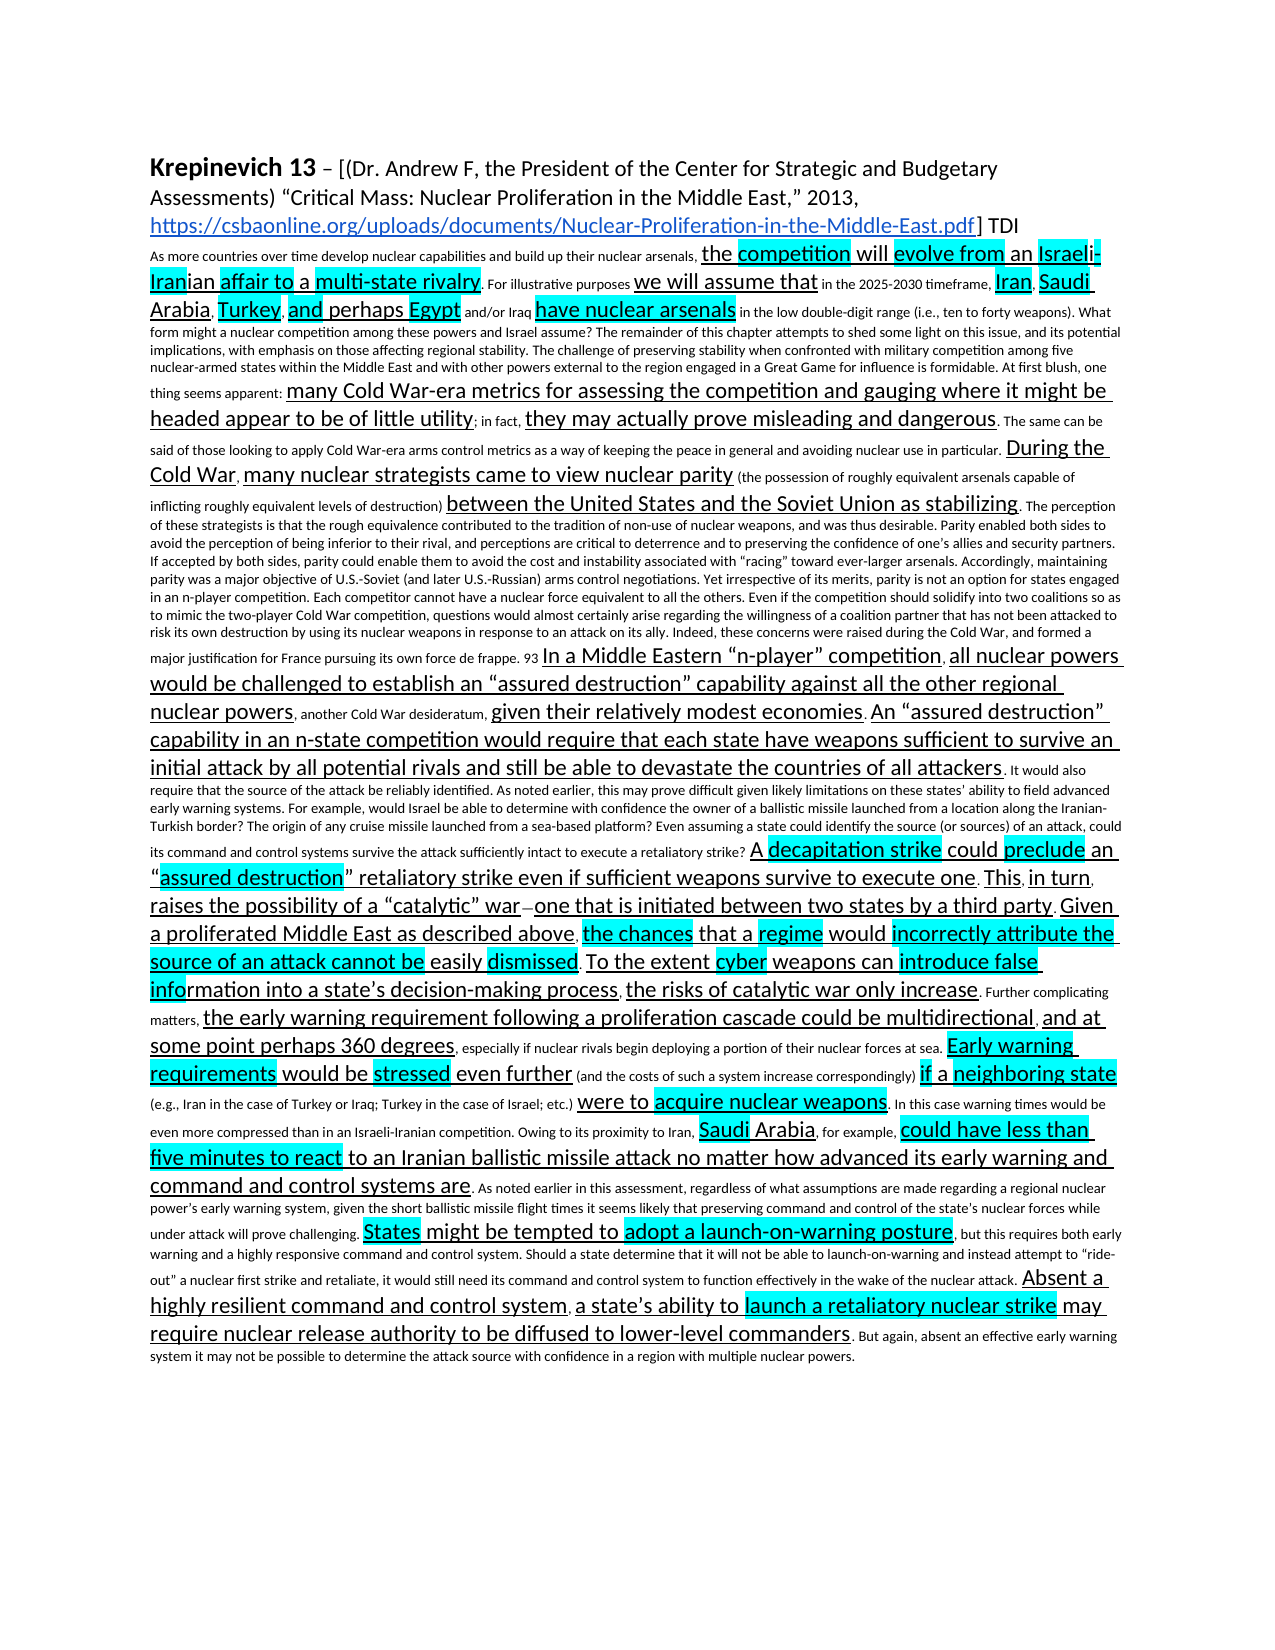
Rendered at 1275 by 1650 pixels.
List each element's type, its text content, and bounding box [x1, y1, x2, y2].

text As more countries over time develop nuclear capabilities and build up their nuclear arsenals, the competition will evolve from an Israeli-Iranian affair to a multi-state rivalry. For illustrative purposes we will assume that in the 2025-2030 timeframe, Iran, Saudi Arabia, Turkey, and perhaps Egypt and/or Iraq have nuclear arsenals in the low double-digit range (i.e., ten to forty weapons). What form might a nuclear competition among these powers and Israel assume? The remainder of this chapter attempts to shed some light on this issue, and its potential implications, with emphasis on those affecting regional stability. The challenge of preserving stability when confronted with military competition among five nuclear-armed states within the Middle East and with other powers external to the region engaged in a Great Game for influence is formidable. At first blush, one thing seems apparent: many Cold War-era metrics for assessing the competition and gauging where it might be headed appear to be of little utility; in fact, they may actually prove misleading and dangerous. The same can be said of those looking to apply Cold War-era arms control metrics as a way of keeping the peace in general and avoiding nuclear use in particular. During the Cold War, many nuclear strategists came to view nuclear parity (the possession of roughly equivalent arsenals capable of inflicting roughly equivalent levels of destruction) between the United States and the Soviet Union as stabilizing. The perception of these strategists is that the rough equivalence contributed to the tradition of non-use of nuclear weapons, and was thus desirable. Parity enabled both sides to avoid the perception of being inferior to their rival, and perceptions are critical to deterrence and to preserving the confidence of one’s allies and security partners. If accepted by both sides, parity could enable them to avoid the cost and instability associated with “racing” toward ever-larger arsenals. Accordingly, maintaining parity was a major objective of U.S.-Soviet (and later U.S.-Russian) arms control negotiations. Yet irrespective of its merits, parity is not an option for states engaged in an n-player competition. Each competitor cannot have a nuclear force equivalent to all the others. Even if the competition should solidify into two coalitions so as to mimic the two-player Cold War competition, questions would almost certainly arise regarding the willingness of a coalition partner that has not been attacked to risk its own destruction by using its nuclear weapons in response to an attack on its ally. Indeed, these concerns were raised during the Cold War, and formed a major justification for France pursuing its own force de frappe. 93 In a Middle Eastern “n-player” competition, all nuclear powers would be challenged to establish an “assured destruction” capability against all the other regional nuclear powers, another Cold War desideratum, given their relatively modest economies. An “assured destruction” capability in an n-state competition would require that each state have weapons sufficient to survive an initial attack by all potential rivals and still be able to devastate the countries of all attackers. It would also require that the source of the attack be reliably identified. As noted earlier, this may prove difficult given likely limitations on these states’ ability to field advanced early warning systems. For example, would Israel be able to determine with confidence the owner of a ballistic missile launched from a location along the Iranian-Turkish border? The origin of any cruise missile launched from a sea-based platform? Even assuming a state could identify the source (or sources) of an attack, could its command and control systems survive the attack sufficiently intact to execute a retaliatory strike? A decapitation strike could preclude an “assured destruction” retaliatory strike even if sufficient weapons survive to execute one. This, in turn, raises the possibility of a “catalytic” war—one that is initiated between two states by a third party. Given a proliferated Middle East as described above, the chances that a regime would incorrectly attribute the source of an attack cannot be easily dismissed. To the extent cyber weapons can introduce false information into a state’s decision-making process, the risks of catalytic war only increase. Further complicating matters, the early warning requirement following a proliferation cascade could be multidirectional, and at some point perhaps 360 degrees, especially if nuclear rivals begin deploying a portion of their nuclear forces at sea. Early warning requirements would be stressed even further (and the costs of such a system increase correspondingly) if a neighboring state (e.g., Iran in the case of Turkey or Iraq; Turkey in the case of Israel; etc.) were to acquire nuclear weapons. In this case warning times would be even more compressed than in an Israeli-Iranian competition. Owing to its proximity to Iran, Saudi Arabia, for example, could have less than five minutes to react to an Iranian ballistic missile attack no matter how advanced its early warning and command and control systems are. As noted earlier in this assessment, regardless of what assumptions are made regarding a regional nuclear power’s early warning system, given the short ballistic missile flight times it seems likely that preserving command and control of the state’s nuclear forces while under attack will prove challenging. States might be tempted to adopt a launch-on-warning posture, but this requires both early warning and a highly responsive command and control system. Should a state determine that it will not be able to launch-on-warning and instead attempt to “ride-out” a nuclear first strike and retaliate, it would still need its command and control system to function effectively in the wake of the nuclear attack. Absent a highly resilient command and control system, a state’s ability to launch a retaliatory nuclear strike may require nuclear release authority to be diffused to lower-level commanders. But again, absent an effective early warning system it may not be possible to determine the attack source with confidence in a region with multiple nuclear powers. [150, 239, 1125, 1365]
text Krepinevich 13 – [(Dr. Andrew F, the President of the Center for Strategic and Budgetary Assessments) “Critical Mass: Nuclear Proliferation in the Middle East,” 2013, https://csbaonline.org/uploads/documents/Nuclear-Proliferation-in-the-Middle-East.pdf] TDI [150, 150, 1125, 239]
